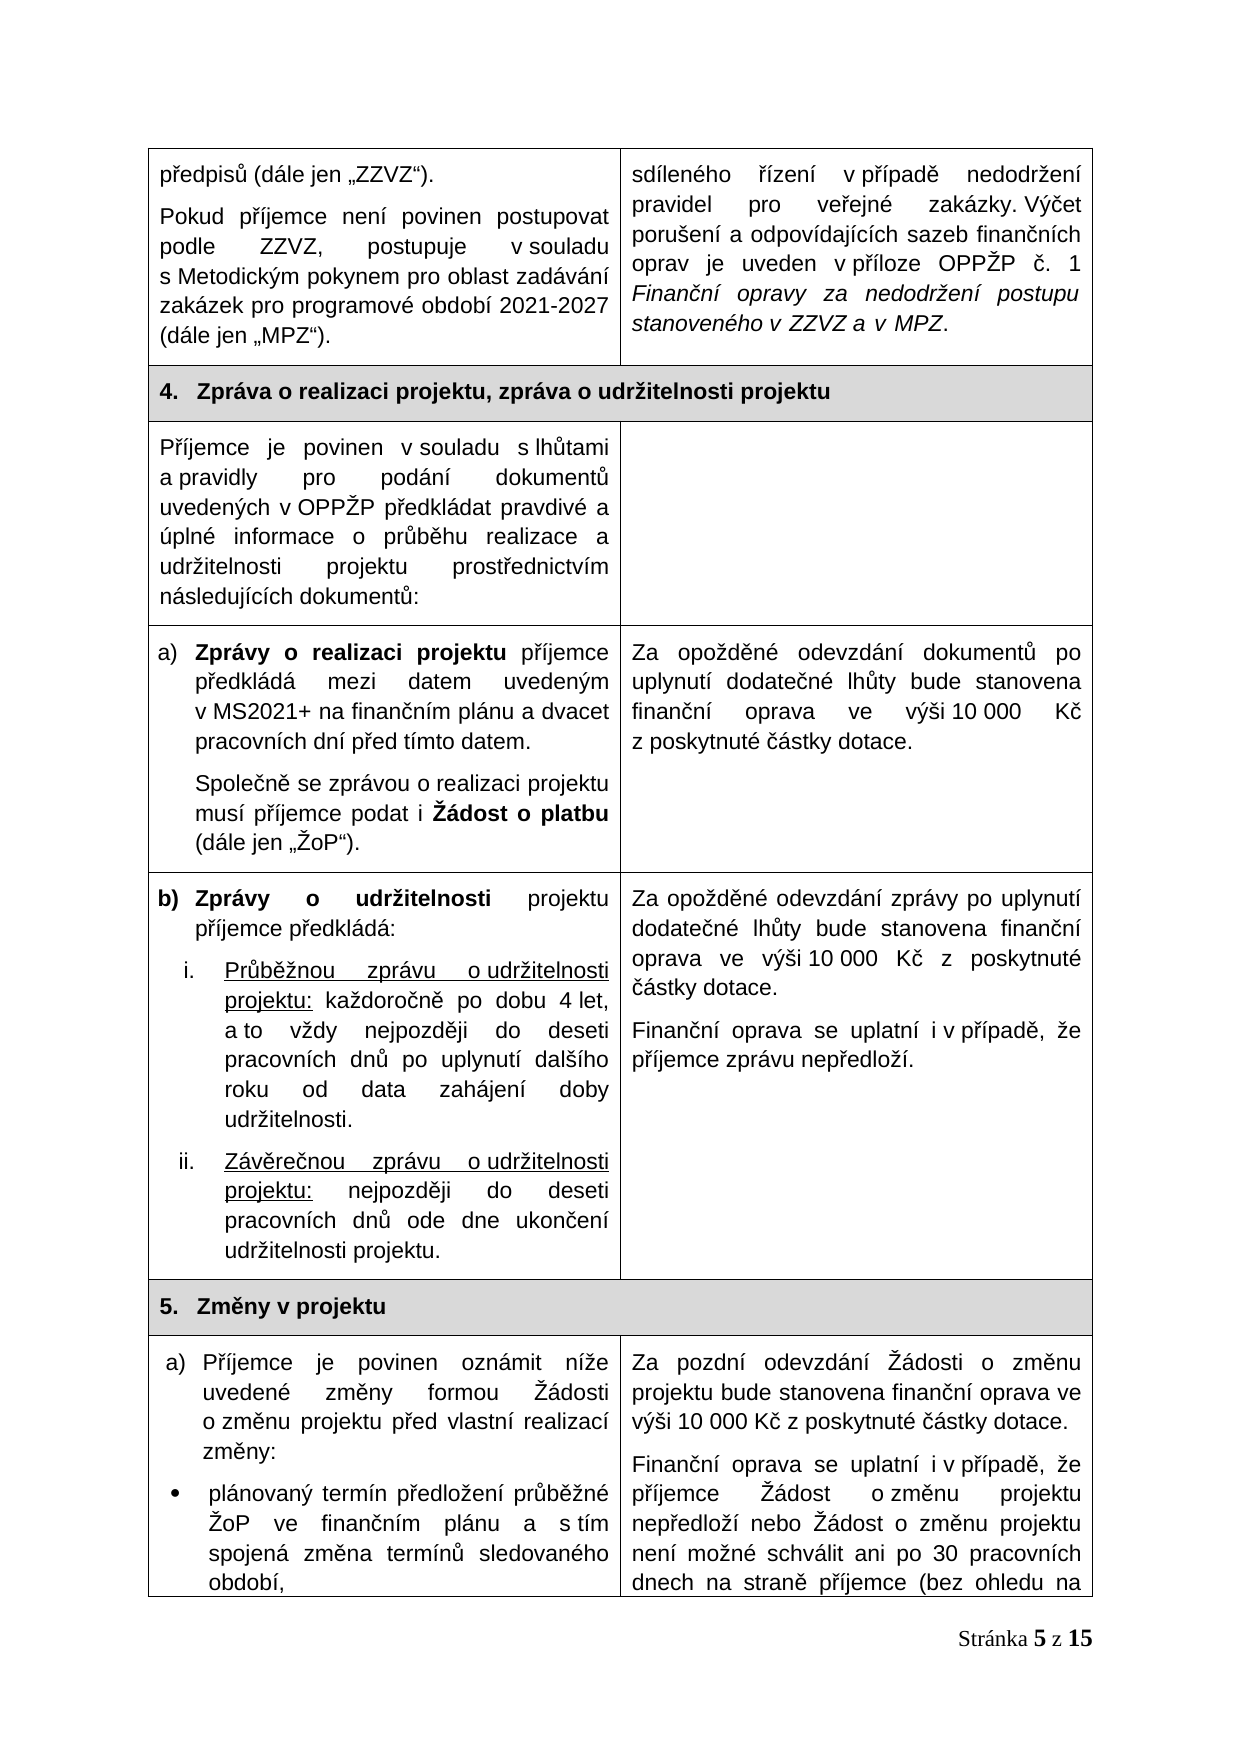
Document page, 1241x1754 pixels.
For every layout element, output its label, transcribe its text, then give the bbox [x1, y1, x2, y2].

table_cell Příjemce je povinen v souladu s lhůtami a pravidly pro podání dokumentů uvedených v OPPŽP předkládat pravdivé a úplné informace o průběhu realizace a udržitelnosti projektu prostřednictvím následujících dokumentů: [149, 422, 620, 625]
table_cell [149, 149, 620, 364]
table_cell Za opožděné odevzdání dokumentů po uplynutí dodatečné lhůty bude stanovena finanční oprava ve výši 10 000 Kč z poskytnuté částky dotace. [621, 626, 1092, 872]
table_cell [149, 1336, 620, 1596]
table_cell Změny v projektu [149, 1280, 1092, 1335]
table_cell [621, 422, 1092, 625]
table_cell Zprávy o udržitelnosti projektu příjemce předkládá: Průběžnou zprávu o udržitelnosti projektu: každoročně po dobu 4 let, a to vždy nejpozději do deseti pracovních dnů po uplynutí dalšího roku od data zahájení doby udržitelnosti. Závěrečnou zprávu o udržitelnosti projektu: nejpozději do deseti pracovních dnů ode dne ukončení udržitelnosti projektu. [149, 873, 620, 1279]
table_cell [621, 149, 1092, 364]
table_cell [621, 1336, 1092, 1596]
table_cell Zprávy o realizaci projektu příjemce předkládá mezi datem uvedeným v MS2021+ na finančním plánu a dvacet pracovních dní před tímto datem. Společně se zprávou o realizaci projektu musí příjemce podat i Žádost o platbu (dále jen „ŽoP“). [149, 626, 620, 872]
table_cell Za opožděné odevzdání zprávy po uplynutí dodatečné lhůty bude stanovena finanční oprava ve výši 10 000 Kč z poskytnuté částky dotace. Finanční oprava se uplatní i v případě, že příjemce zprávu nepředloží. [621, 873, 1092, 1279]
table_cell Zpráva o realizaci projektu, zpráva o udržitelnosti projektu [149, 366, 1092, 421]
